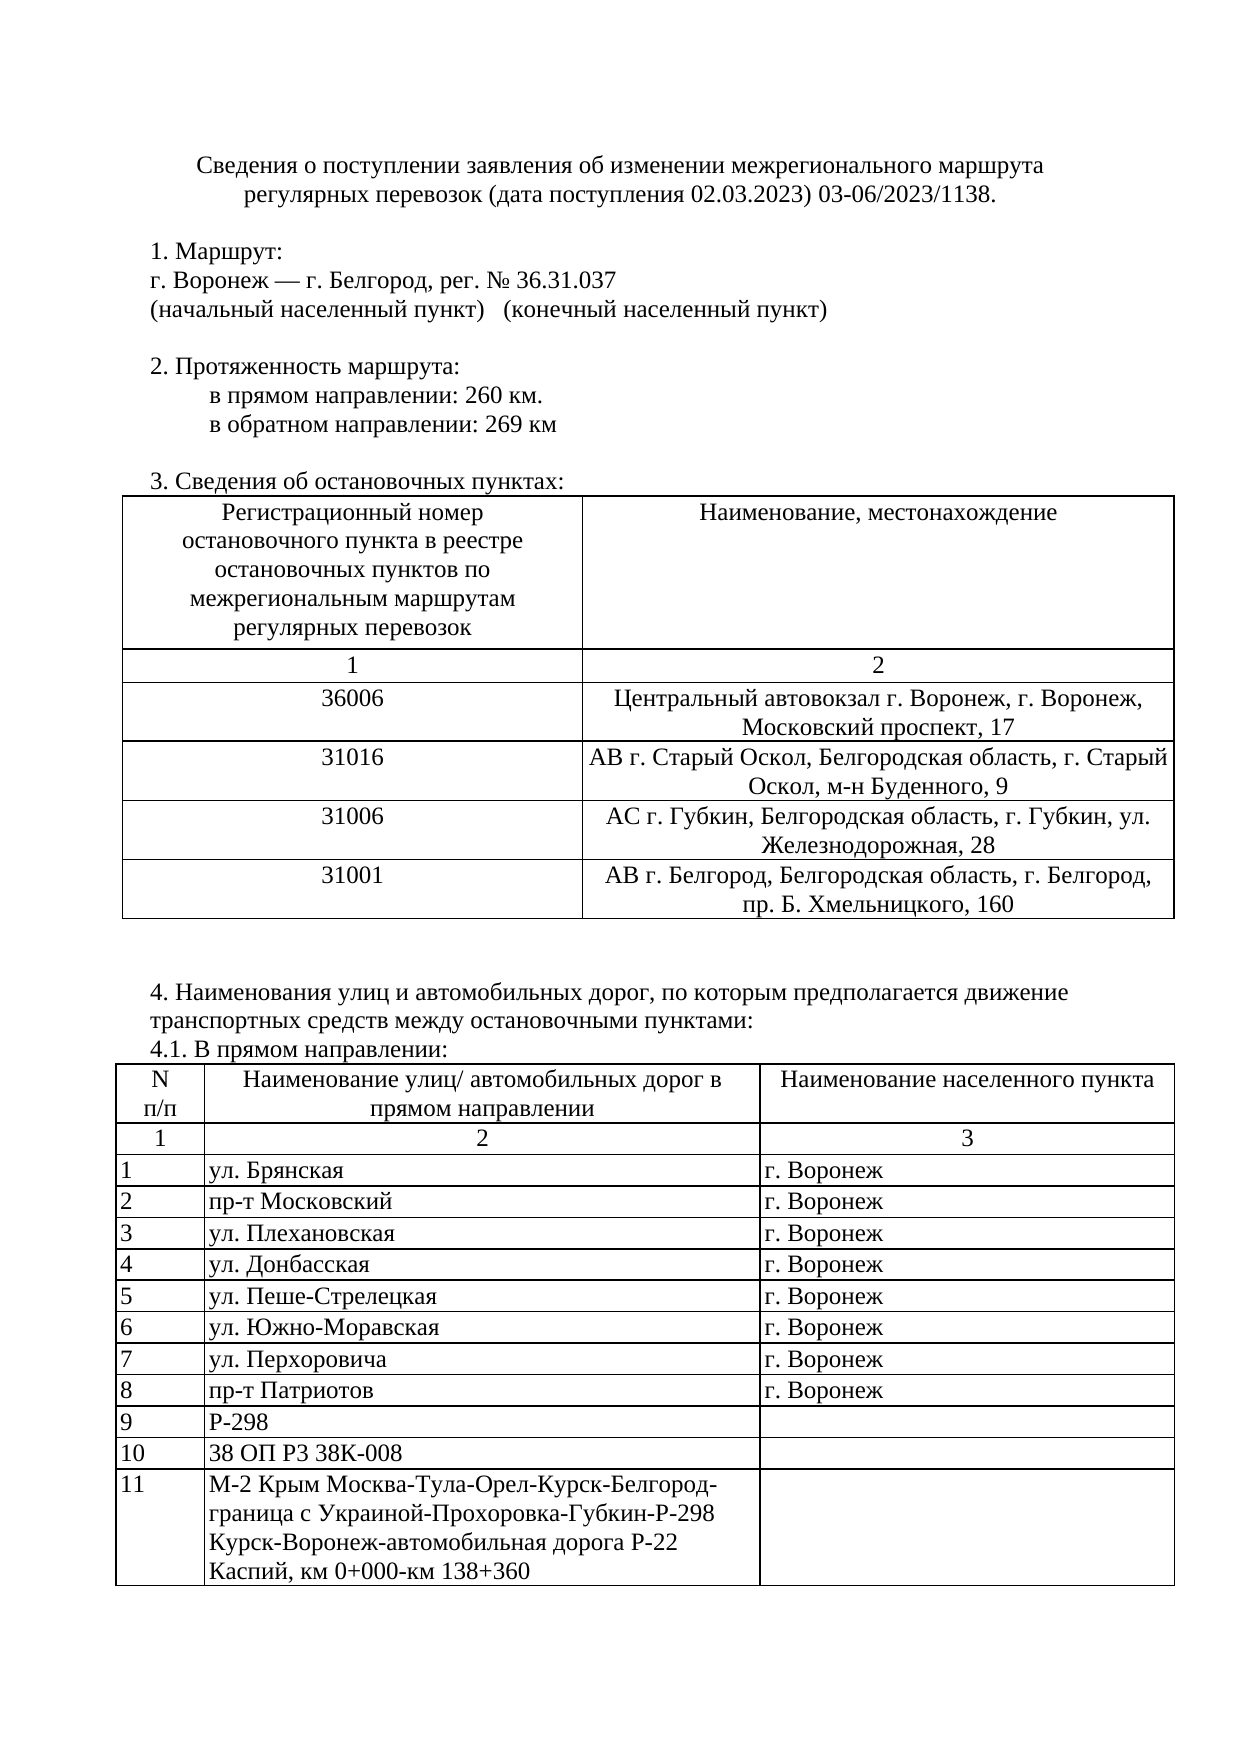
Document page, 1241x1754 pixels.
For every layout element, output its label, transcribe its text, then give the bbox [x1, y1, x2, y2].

text г. Воронеж — г. Белгород, рег. № 36.31.037 [150, 265, 1090, 294]
table_cell 31006 [123, 801, 582, 858]
table_cell 8 [117, 1375, 204, 1405]
table_header Регистрационный номер остановочного пункта в реестре остановочных пунктов по межрегиональным маршрутам регулярных перевозок [123, 497, 582, 648]
table_cell г. Воронеж [761, 1344, 1174, 1374]
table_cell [205, 1470, 759, 1584]
table_cell 1 [117, 1155, 204, 1185]
text 4.1. В прямом направлении: [150, 1034, 1090, 1063]
table_cell АВ г. Белгород, Белгородская область, г. Белгород, пр. Б. Хмельницкого, 160 [583, 860, 1173, 918]
table_cell 38 ОП Р3 38К-008 [205, 1438, 759, 1468]
text Сведения о поступлении заявления об изменении межрегионального маршрута регулярных перевозок (дата поступления 02.03.2023) 03-06/2023/1138. [150, 150, 1090, 207]
table_cell г. Воронеж [761, 1187, 1174, 1216]
table_cell 11 [117, 1470, 204, 1584]
text 3. Сведения об остановочных пунктах: [150, 466, 1090, 495]
table_cell г. Воронеж [761, 1375, 1174, 1405]
table_header Наименование улиц/ автомобильных дорог в прямом направлении [205, 1065, 759, 1122]
table_cell 2 [205, 1124, 759, 1153]
table_cell 9 [117, 1407, 204, 1437]
text 2. Протяженность маршрута: [150, 351, 1090, 380]
table_cell г. Воронеж [761, 1312, 1174, 1342]
table_cell Р-298 [205, 1407, 759, 1437]
table_cell ул. Перхоровича [205, 1344, 759, 1374]
table_cell пр-т Патриотов [205, 1375, 759, 1405]
table_cell [761, 1407, 1174, 1437]
text в прямом направлении: 260 км. [150, 380, 1090, 409]
table_cell [761, 1438, 1174, 1468]
table_cell 31016 [123, 742, 582, 799]
table_cell 10 [117, 1438, 204, 1468]
table_cell 2 [117, 1187, 204, 1216]
table_cell 2 [583, 650, 1173, 681]
table_cell 31001 [123, 860, 582, 918]
table_cell ул. Донбасская [205, 1250, 759, 1279]
text 1. Маршрут: [150, 236, 1090, 265]
table_cell 3 [117, 1218, 204, 1248]
table_cell 36006 [123, 683, 582, 740]
table_cell ул. Плехановская [205, 1218, 759, 1248]
table_cell 4 [117, 1250, 204, 1279]
table_header Наименование, местонахождение [583, 497, 1173, 648]
table_cell ул. Южно-Моравская [205, 1312, 759, 1342]
text 4. Наименования улиц и автомобильных дорог, по которым предполагается движение транспортных средств между остановочными пунктами: [150, 977, 1090, 1034]
table_cell [761, 1470, 1174, 1584]
table_cell ул. Пеше-Стрелецкая [205, 1281, 759, 1311]
text (начальный населенный пункт) (конечный населенный пункт) [150, 294, 1090, 322]
table_cell ул. Брянская [205, 1155, 759, 1185]
table_cell 7 [117, 1344, 204, 1374]
table_cell АВ г. Старый Оскол, Белгородская область, г. Старый Оскол, м-н Буденного, 9 [583, 742, 1173, 799]
table_cell 1 [123, 650, 582, 681]
table_cell Центральный автовокзал г. Воронеж, г. Воронеж, Московский проспект, 17 [583, 683, 1173, 740]
table_header Наименование населенного пункта [761, 1065, 1174, 1122]
table_cell пр-т Московский [205, 1187, 759, 1216]
table_cell 5 [117, 1281, 204, 1311]
table_cell АС г. Губкин, Белгородская область, г. Губкин, ул. Железнодорожная, 28 [583, 801, 1173, 858]
table_cell 3 [761, 1124, 1174, 1153]
table_cell г. Воронеж [761, 1281, 1174, 1311]
table_header N п/п [117, 1065, 204, 1122]
table_cell г. Воронеж [761, 1155, 1174, 1185]
table_cell 6 [117, 1312, 204, 1342]
table_cell г. Воронеж [761, 1250, 1174, 1279]
table_cell 1 [117, 1124, 204, 1153]
text в обратном направлении: 269 км [150, 409, 1090, 437]
table_cell г. Воронеж [761, 1218, 1174, 1248]
